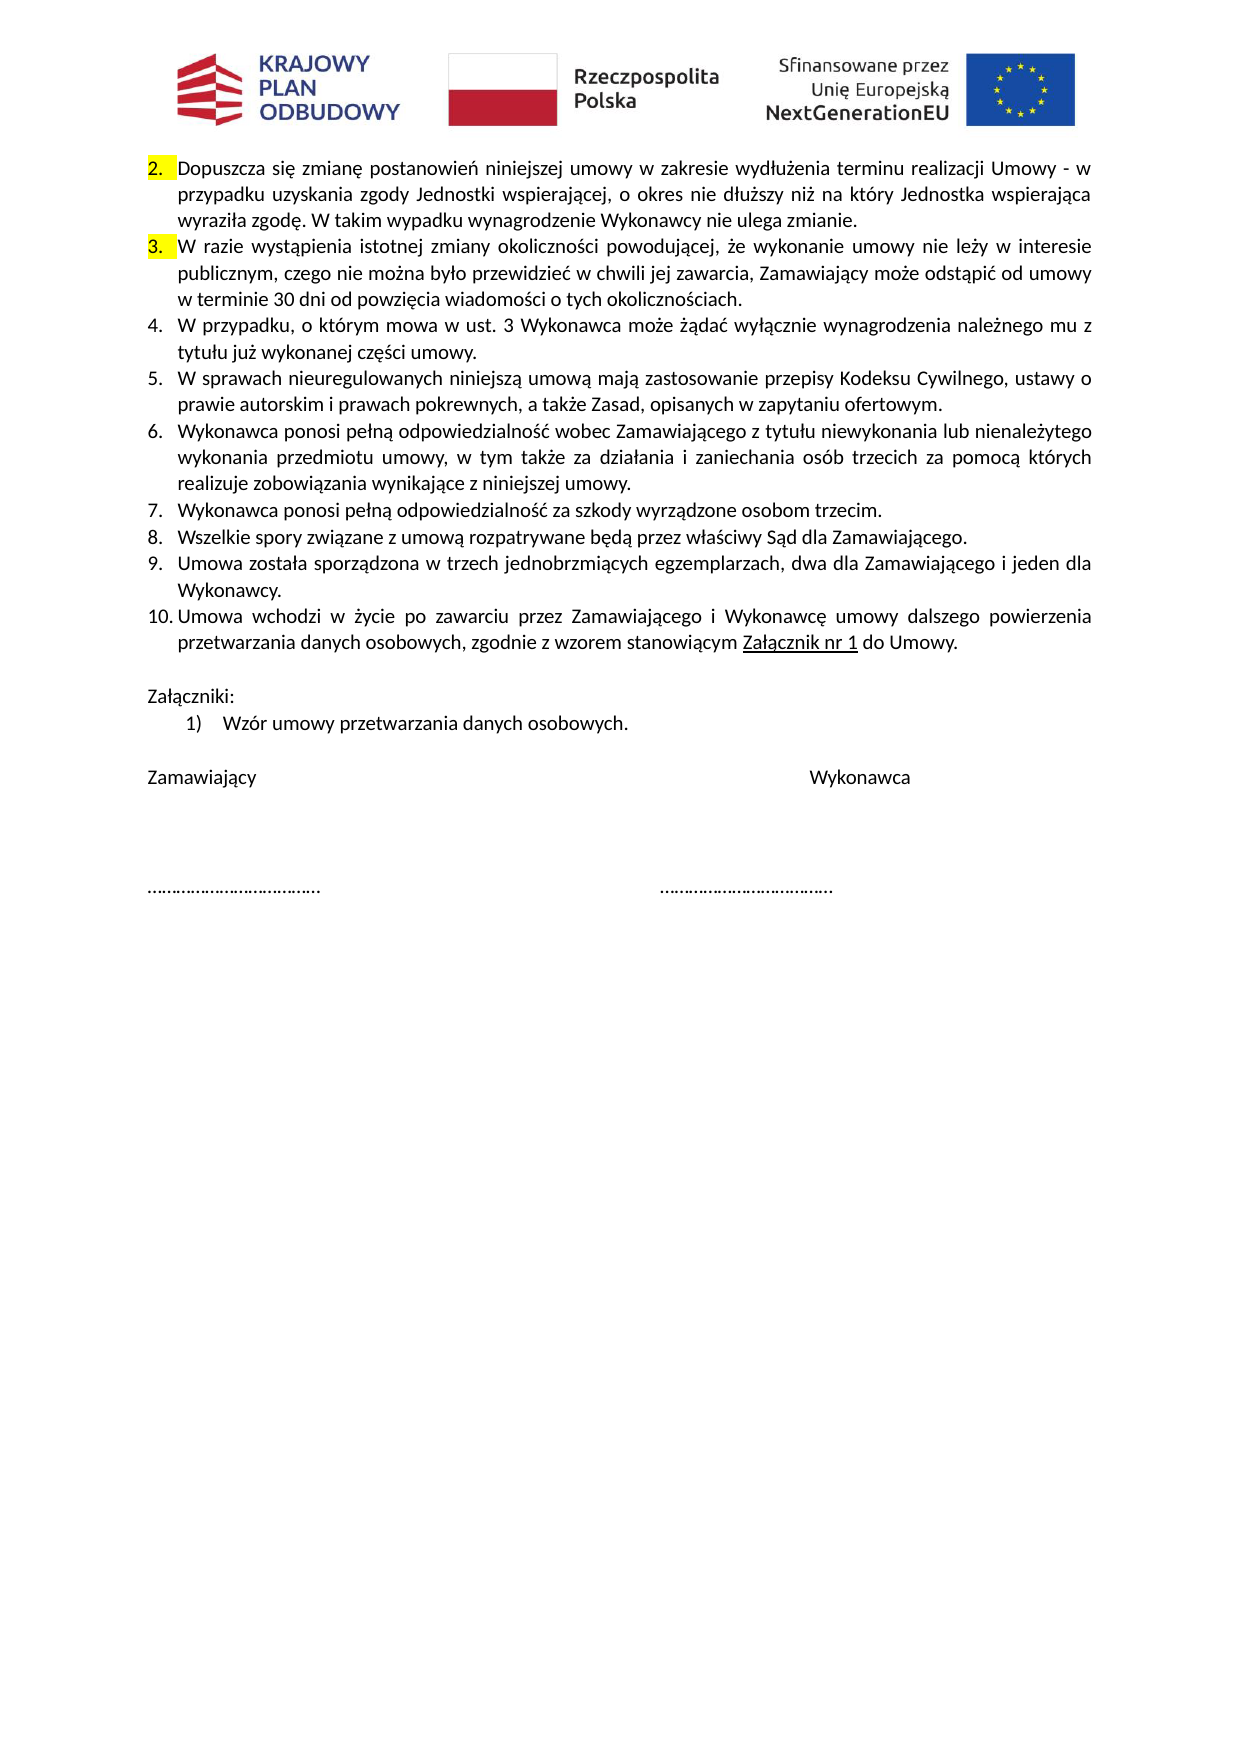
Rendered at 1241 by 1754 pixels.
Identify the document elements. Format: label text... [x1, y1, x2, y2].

list Umowa wchodzi w życie po zawarciu przez Zamawiającego i Wykonawcę umowy dalszego powierzenia przetwarzania danych osobowych, zgodnie z wzorem stanowiącym Załącznik nr 1 do Umowy. [147, 603, 1093, 655]
text ……………………………… ……………………………… [147, 873, 1146, 899]
list Dopuszcza się zmianę postanowień niniejszej umowy w zakresie wydłużenia terminu realizacji Umowy - w przypadku uzyskania zgody Jednostki wspierającej, o okres nie dłuższy niż na który Jednostka wspierająca wyraziła zgodę. W takim wypadku wynagrodzenie Wykonawcy nie ulega zmianie. [147, 155, 1093, 232]
list Umowa została sporządzona w trzech jednobrzmiących egzemplarzach, dwa dla Zamawiającego i jeden dla Wykonawcy. [147, 551, 1093, 602]
list W razie wystąpienia istotnej zmiany okoliczności powodującej, że wykonanie umowy nie leży w interesie publicznym, czego nie można było przewidzieć w chwili jej zawarcia, Zamawiający może odstąpić od umowy w terminie 30 dni od powzięcia wiadomości o tych okolicznościach. [147, 234, 1093, 311]
list W sprawach nieuregulowanych niniejszą umową mają zastosowanie przepisy Kodeksu Cywilnego, ustawy o prawie autorskim i prawach pokrewnych, a także Zasad, opisanych w zapytaniu ofertowym. [147, 366, 1093, 417]
text Załączniki: [147, 684, 1093, 709]
list W przypadku, o którym mowa w ust. 3 Wykonawca może żądać wyłącznie wynagrodzenia należnego mu z tytułu już wykonanej części umowy. [147, 313, 1093, 364]
list Wykonawca ponosi pełną odpowiedzialność za szkody wyrządzone osobom trzecim. [147, 497, 1093, 523]
text Zamawiający Wykonawca [147, 764, 1146, 790]
list Wszelkie spory związane z umową rozpatrywane będą przez właściwy Sąd dla Zamawiającego. [147, 524, 1093, 549]
list Wykonawca ponosi pełną odpowiedzialność wobec Zamawiającego z tytułu niewykonania lub nienależytego wykonania przedmiotu umowy, w tym także za działania i zaniechania osób trzecich za pomocą których realizuje zobowiązania wynikające z niniejszej umowy. [147, 418, 1093, 496]
list Wzór umowy przetwarzania danych osobowych. [185, 710, 1093, 736]
